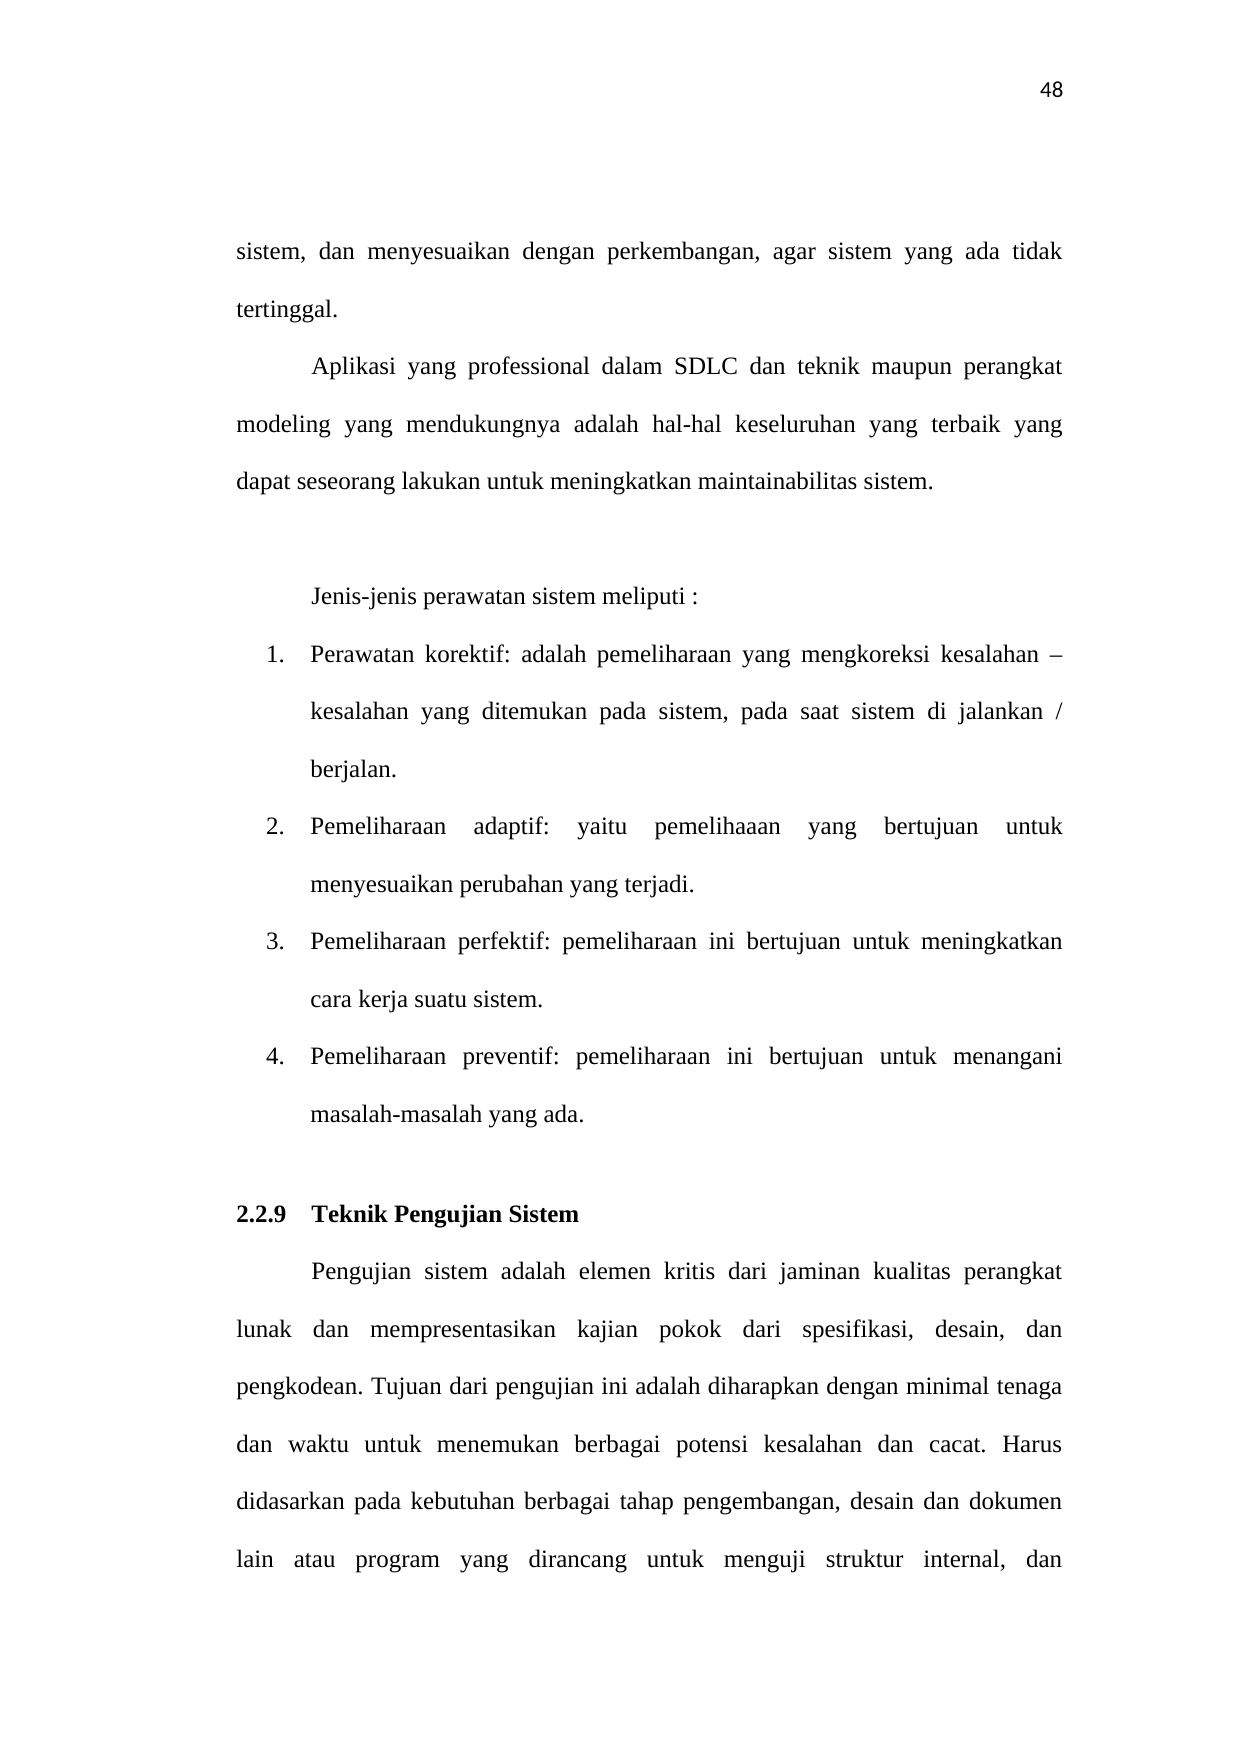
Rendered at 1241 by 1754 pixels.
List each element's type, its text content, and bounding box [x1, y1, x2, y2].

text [236, 1256, 1063, 1572]
list Pemeliharaan preventif: pemeliharaan ini bertujuan untuk menangani masalah-masalah yang ada. [266, 1041, 1063, 1127]
list Aplikasi yang professional dalam SDLC dan teknik maupun perangkat modeling yang mendukungnya adalah hal-hal keseluruhan yang terbaik yang dapat seseorang lakukan untuk meningkatkan maintainabilitas sistem. [236, 351, 1063, 495]
list Jenis-jenis perawatan sistem meliputi : [236, 581, 1063, 610]
list Perawatan korektif: adalah pemeliharaan yang mengkoreksi kesalahan – kesalahan yang ditemukan pada sistem, pada saat sistem di jalankan / berjalan. [266, 639, 1063, 782]
text 2.2.9 Teknik Pengujian Sistem [236, 1199, 1063, 1227]
list Pemeliharaan perfektif: pemeliharaan ini bertujuan untuk meningkatkan cara kerja suatu sistem. [266, 926, 1063, 1012]
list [236, 236, 1063, 322]
list Pemeliharaan adaptif: yaitu pemelihaaan yang bertujuan untuk menyesuaikan perubahan yang terjadi. [266, 811, 1063, 897]
